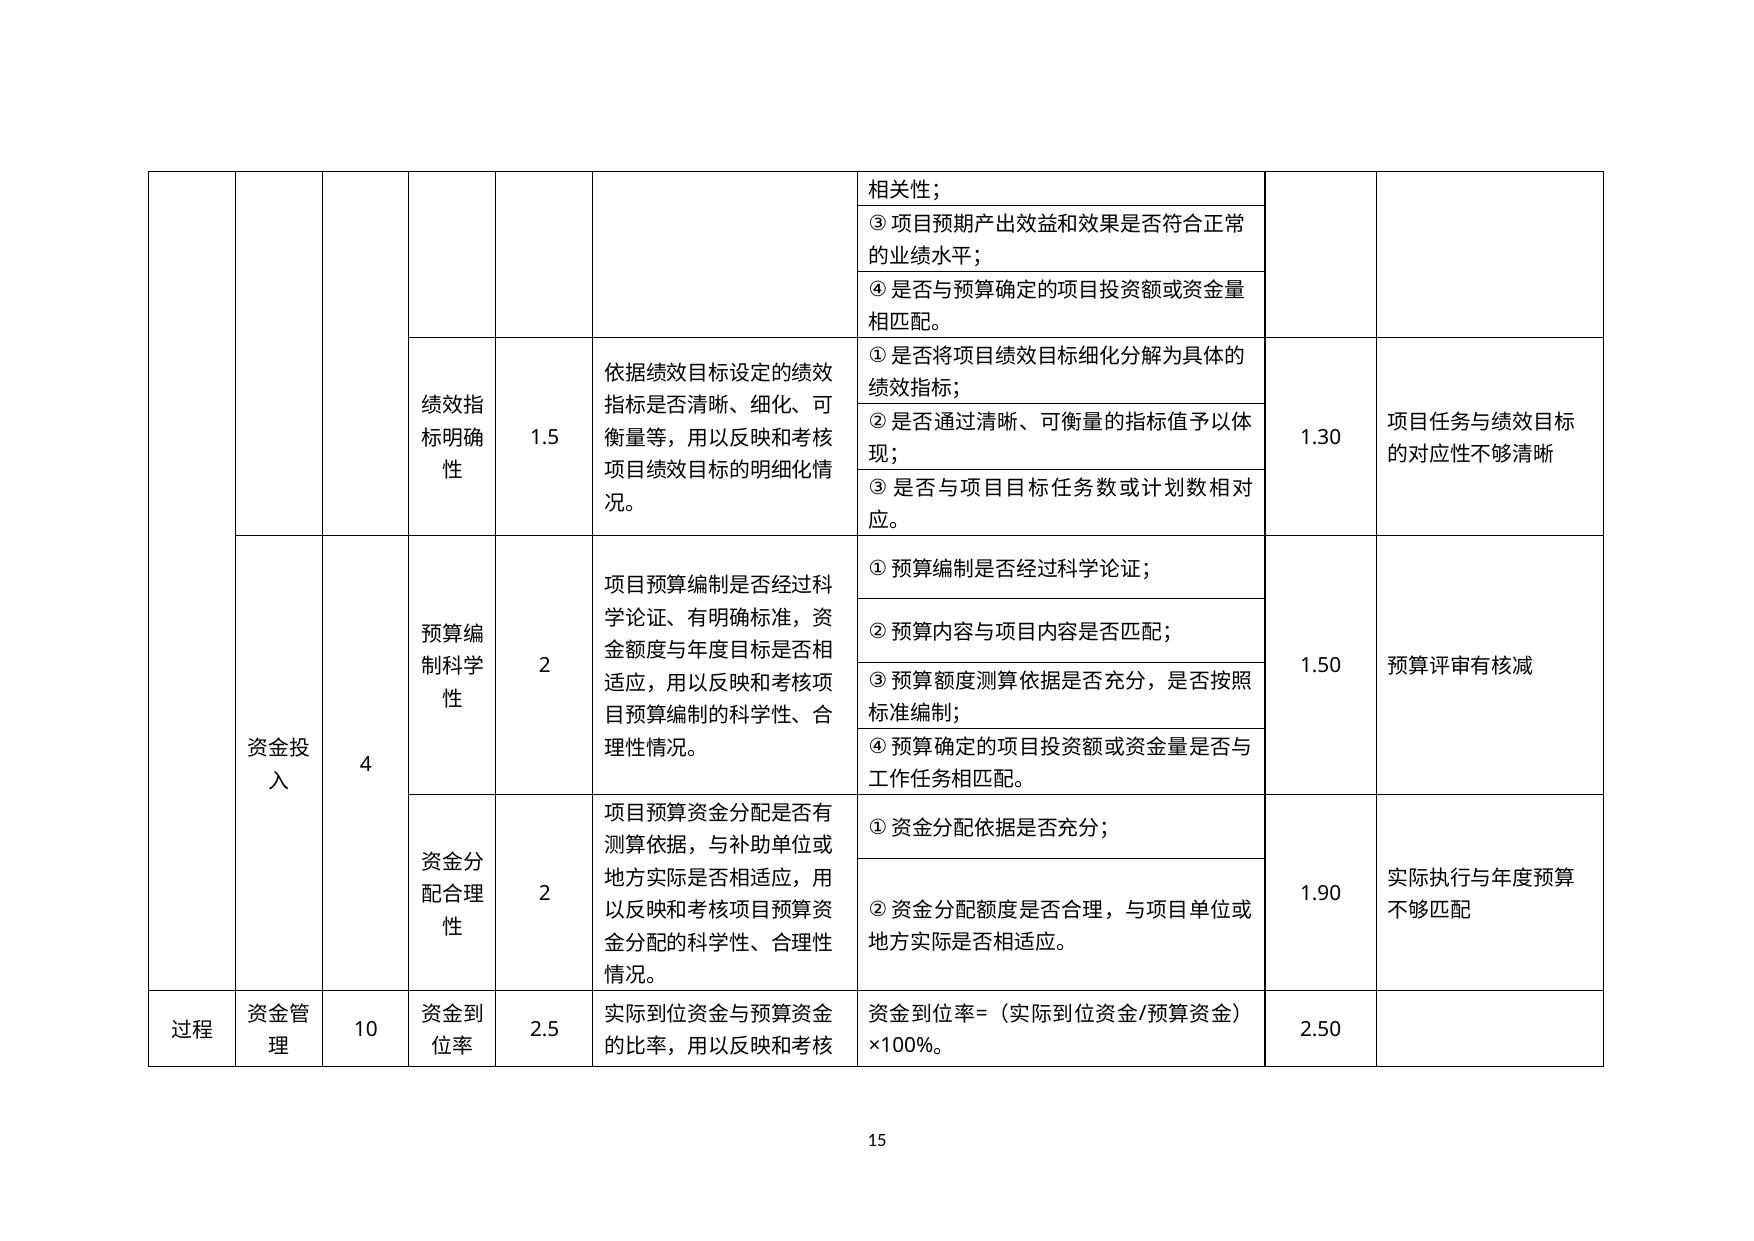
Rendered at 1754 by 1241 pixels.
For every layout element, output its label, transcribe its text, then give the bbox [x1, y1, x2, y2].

table_cell 资金到位率=（实际到位资金/预算资金）×100%。 [858, 991, 1264, 1066]
table_cell [1377, 991, 1603, 1066]
table_cell 项目预算资金分配是否有测算依据，与补助单位或地方实际是否相适应，用以反映和考核项目预算资金分配的科学性、合理性情况。 [593, 795, 857, 990]
table_cell ④预算确定的项目投资额或资金量是否与工作任务相匹配。 [858, 729, 1264, 794]
table_cell 资金到位率 [409, 991, 495, 1066]
table_cell 过程 [149, 991, 235, 1066]
table_cell 4 [323, 536, 408, 990]
table_cell ①预算编制是否经过科学论证； [858, 536, 1264, 598]
table_cell 2 [496, 536, 592, 794]
table_cell 绩效指标明确性 [409, 338, 495, 535]
table_cell ③是否与项目目标任务数或计划数相对应。 [858, 470, 1264, 535]
table_cell 依据绩效目标设定的绩效指标是否清晰、细化、可衡量等，用以反映和考核项目绩效目标的明细化情况。 [593, 338, 857, 535]
table_cell 10 [323, 991, 408, 1066]
table_cell 预算编制科学性 [409, 536, 495, 794]
table_cell 资金投入 [236, 536, 322, 990]
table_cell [858, 172, 1264, 204]
table_cell 预算评审有核减 [1377, 536, 1603, 794]
table_cell 1.5 [496, 338, 592, 535]
table_cell ①资金分配依据是否充分； [858, 795, 1264, 857]
table_cell 项目任务与绩效目标的对应性不够清晰 [1377, 338, 1603, 535]
table_cell ③项目预期产出效益和效果是否符合正常的业绩水平； [858, 206, 1264, 271]
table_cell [593, 991, 857, 1066]
table_cell 资金管理 [236, 991, 322, 1066]
table_cell 2.5 [496, 991, 592, 1066]
table_cell 项目预算编制是否经过科学论证、有明确标准，资金额度与年度目标是否相适应，用以反映和考核项目预算编制的科学性、合理性情况。 [593, 536, 857, 794]
table_cell ④是否与预算确定的项目投资额或资金量相匹配。 [858, 272, 1264, 337]
table_cell 实际执行与年度预算不够匹配 [1377, 795, 1603, 990]
table_cell 2 [496, 795, 592, 990]
table_cell 1.30 [1266, 338, 1376, 535]
table_cell ②是否通过清晰、可衡量的指标值予以体现； [858, 404, 1264, 469]
table_cell ①是否将项目绩效目标细化分解为具体的绩效指标； [858, 338, 1264, 403]
table_cell 1.50 [1266, 536, 1376, 794]
table_cell 资金分配合理性 [409, 795, 495, 990]
table_cell 1.90 [1266, 795, 1376, 990]
table_cell ②预算内容与项目内容是否匹配； [858, 599, 1264, 662]
table_cell ③预算额度测算依据是否充分，是否按照标准编制； [858, 663, 1264, 728]
table_cell 2.50 [1266, 991, 1376, 1066]
table_cell ②资金分配额度是否合理，与项目单位或地方实际是否相适应。 [858, 859, 1264, 990]
